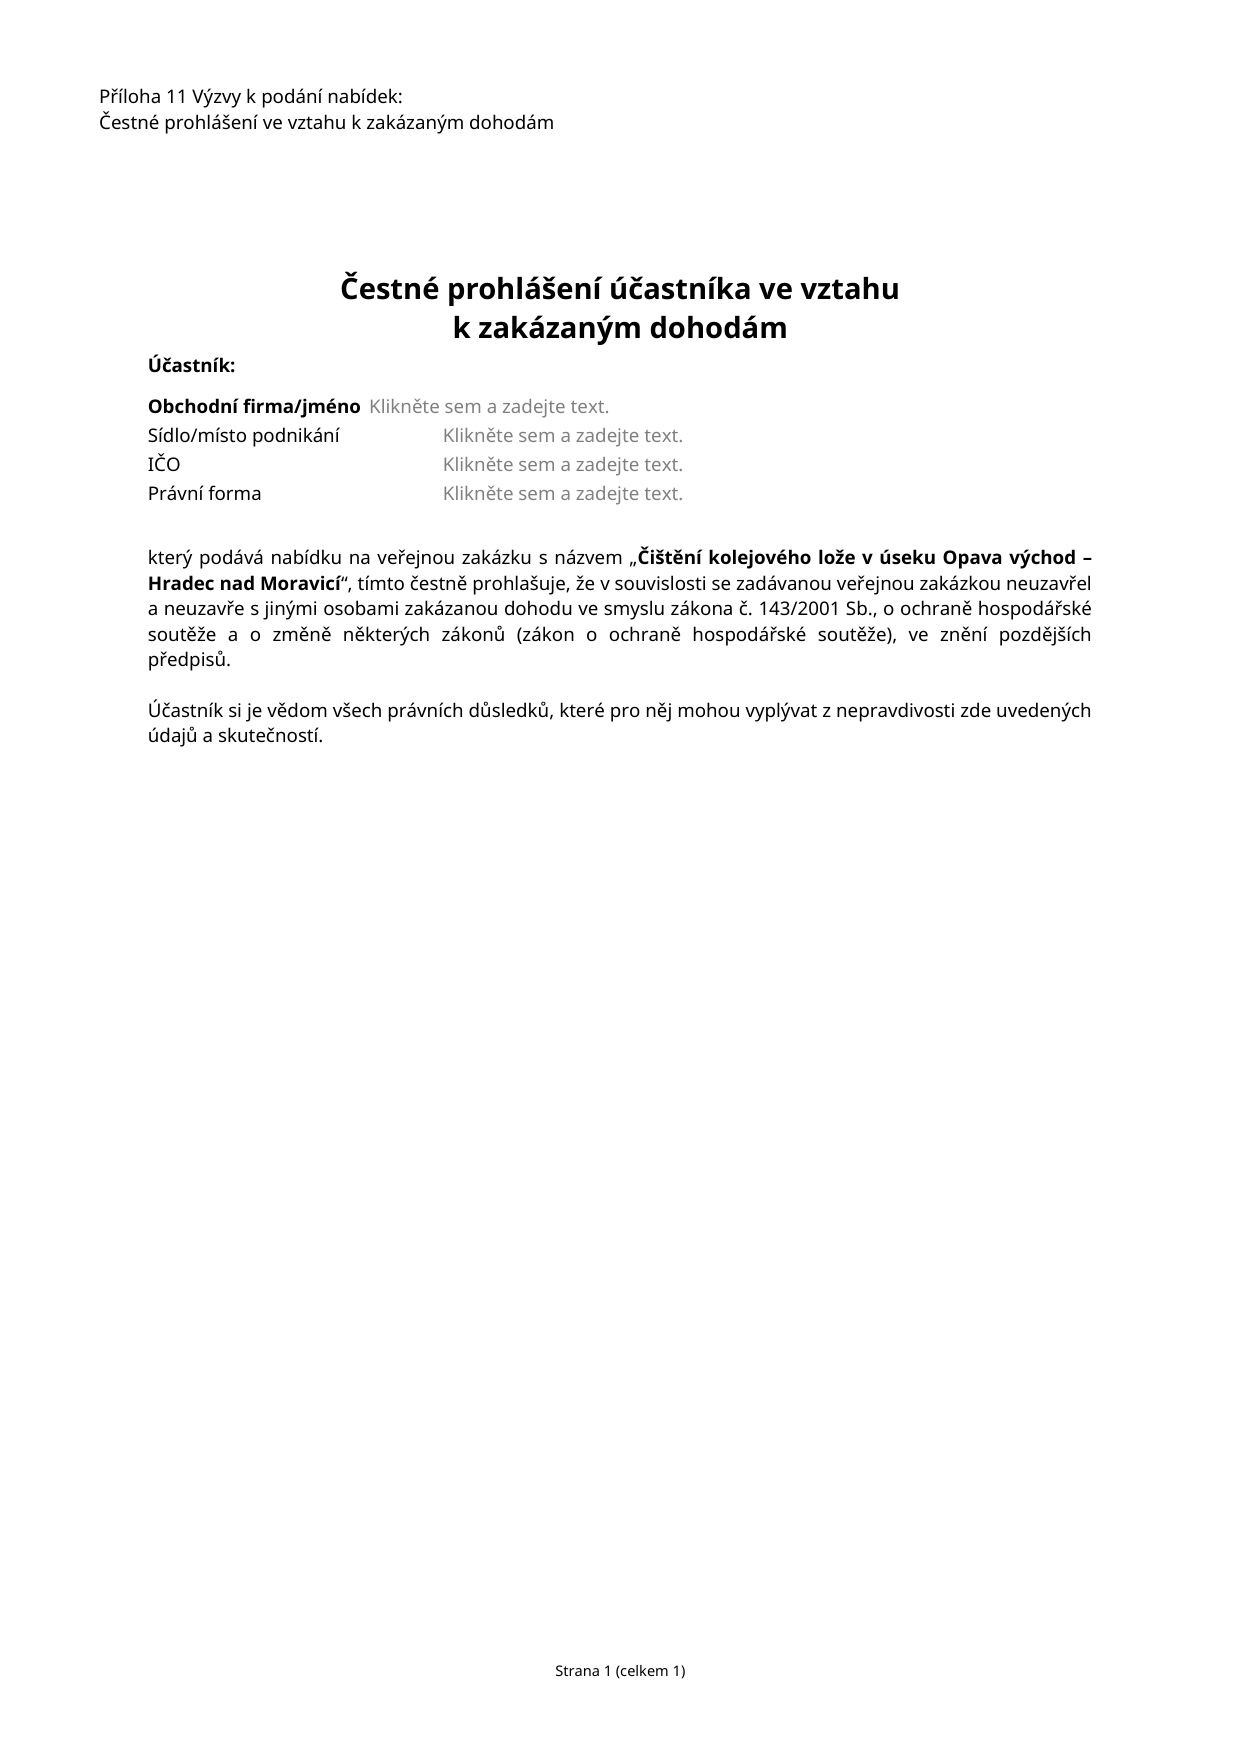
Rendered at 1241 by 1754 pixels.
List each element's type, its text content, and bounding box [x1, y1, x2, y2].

text Obchodní firma/jméno [148, 391, 1093, 420]
text k zakázaným dohodám [148, 308, 1093, 347]
text který podává nabídku na veřejnou zakázku s názvem „Čištění kolejového lože v úseku Opava východ – Hradec nad Moravicí“, tímto čestně prohlašuje, že v souvislosti se zadávanou veřejnou zakázkou neuzavřel a neuzavře s jinými osobami zakázanou dohodu ve smyslu zákona č. 143/2001 Sb., o ochraně hospodářské soutěže a o změně některých zákonů (zákon o ochraně hospodářské soutěže), ve znění pozdějších předpisů. [148, 545, 1093, 672]
text IČO [148, 449, 1093, 478]
title Čestné prohlášení účastníka ve vztahu [148, 268, 1093, 308]
text Právní forma [148, 478, 1093, 507]
text Účastník si je vědom všech právních důsledků, které pro něj mohou vyplývat z nepravdivosti zde uvedených údajů a skutečností. [148, 697, 1093, 748]
text Účastník: [148, 347, 1093, 378]
text Sídlo/místo podnikání [148, 420, 1093, 449]
